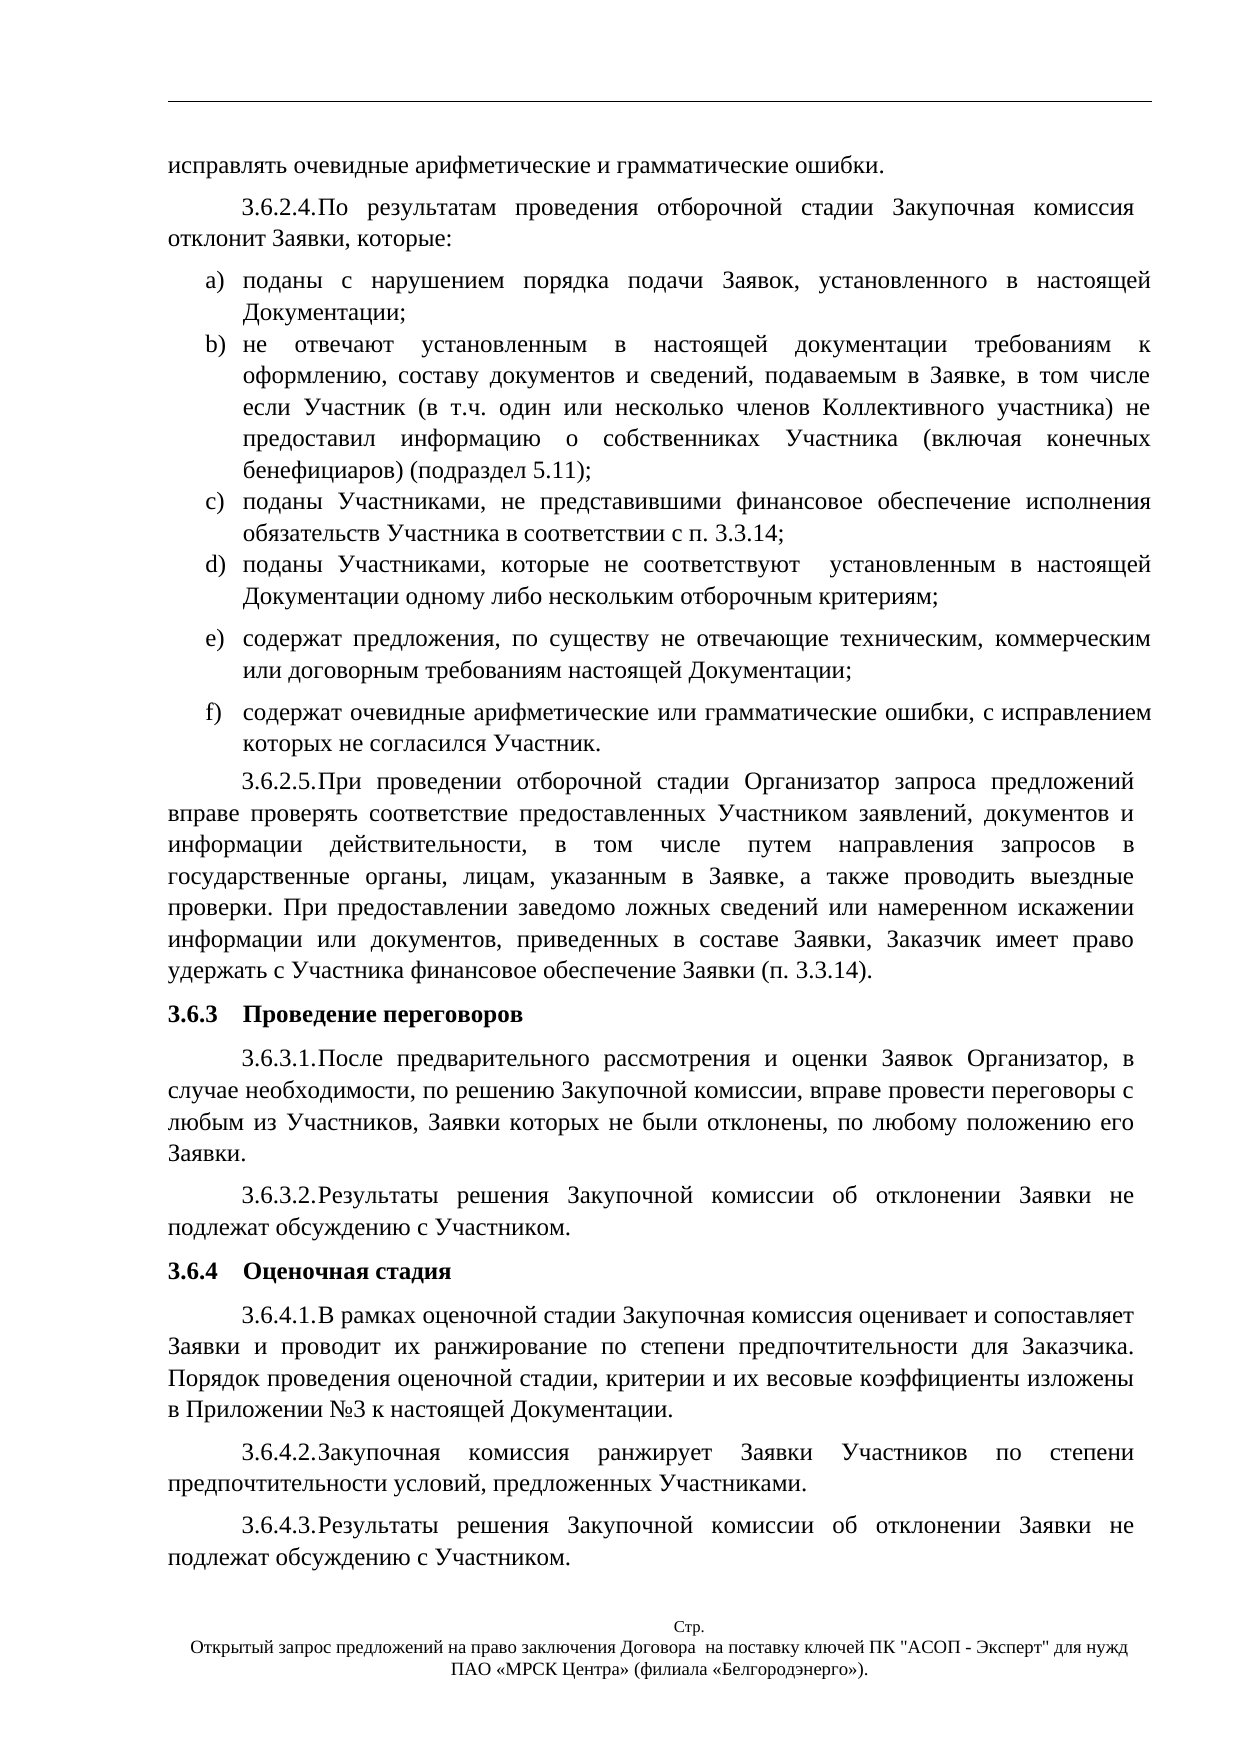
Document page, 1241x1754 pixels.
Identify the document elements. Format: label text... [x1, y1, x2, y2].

list поданы с нарушением порядка подачи Заявок, установленного в настоящей Документации; [205, 266, 1152, 326]
list содержат предложения, по существу не отвечающие техническим, коммерческим или договорным требованиям настоящей Документации; [205, 623, 1152, 683]
subtitle Оценочная стадия [168, 1256, 1152, 1284]
list По результатам проведения отборочной стадии Закупочная комиссия отклонит Заявки, которые: [168, 192, 1135, 252]
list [168, 150, 1135, 179]
list не отвечают установленным в настоящей документации требованиям к оформлению, составу документов и сведений, подаваемым в Заявке, в том числе если Участник (в т.ч. один или несколько членов Коллективного участника) не предоставил информацию о собственниках Участника (включая конечных бенефициаров) (подраздел 5.11); [205, 329, 1152, 484]
list содержат очевидные арифметические или грамматические ошибки, с исправлением которых не согласился Участник. [205, 697, 1152, 757]
list Закупочная комиссия ранжирует Заявки Участников по степени предпочтительности условий, предложенных Участниками. [168, 1437, 1135, 1497]
list поданы Участниками, которые не соответствуют установленным в настоящей Документации одному либо нескольким отборочным критериям; [205, 549, 1152, 610]
list После предварительного рассмотрения и оценки Заявок Организатор, в случае необходимости, по решению Закупочной комиссии, вправе провести переговоры с любым из Участников, Заявки которых не были отклонены, по любому положению его Заявки. [168, 1043, 1135, 1167]
list Результаты решения Закупочной комиссии об отклонении Заявки не подлежат обсуждению с Участником. [168, 1510, 1135, 1570]
subtitle Проведение переговоров [168, 999, 1152, 1028]
list Результаты решения Закупочной комиссии об отклонении Заявки не подлежат обсуждению с Участником. [168, 1180, 1135, 1241]
list В рамках оценочной стадии Закупочная комиссия оценивает и сопоставляет Заявки и проводит их ранжирование по степени предпочтительности для Заказчика. Порядок проведения оценочной стадии, критерии и их весовые коэффициенты изложены в Приложении №3 к настоящей Документации. [168, 1300, 1135, 1423]
